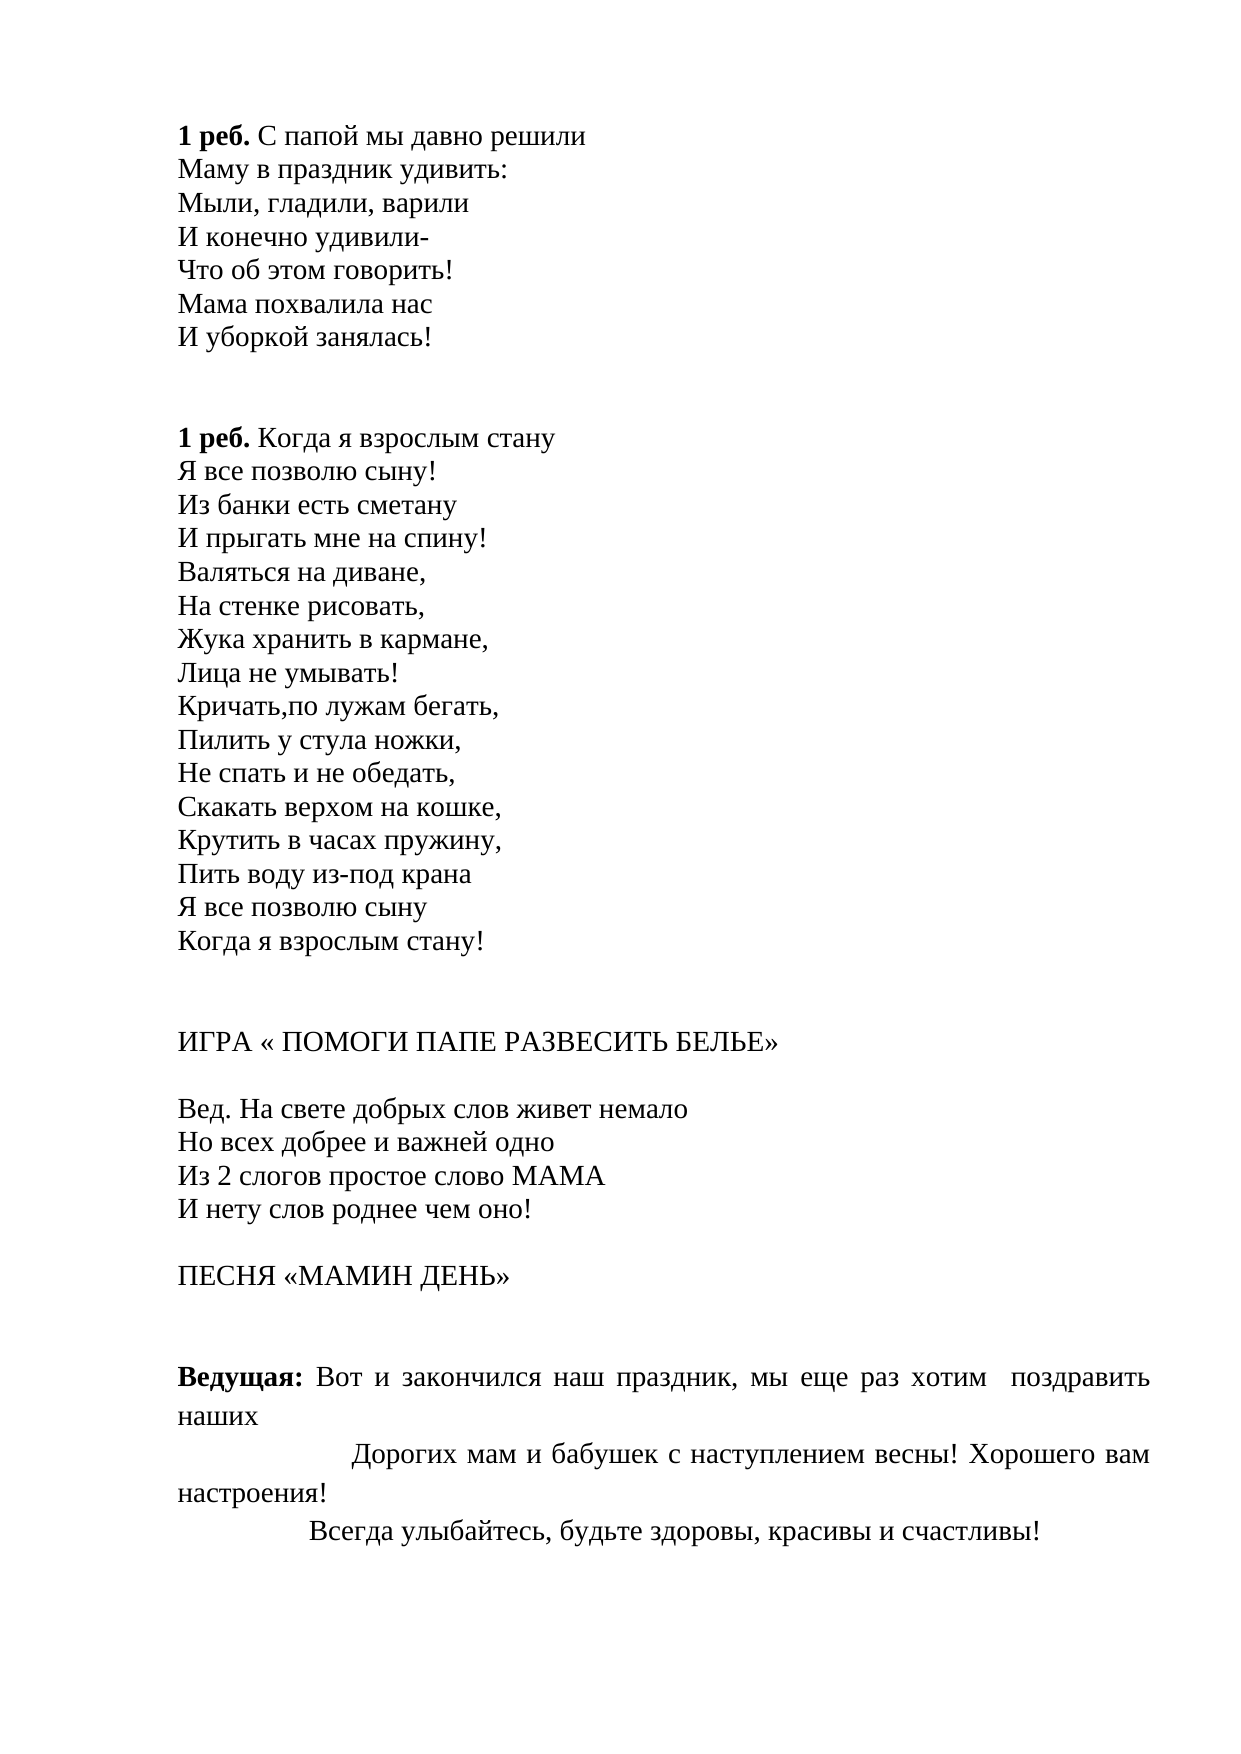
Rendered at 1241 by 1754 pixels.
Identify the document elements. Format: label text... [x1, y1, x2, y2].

text Кричать,по лужам бегать, [177, 688, 1152, 722]
text Валяться на диване, [177, 554, 1152, 588]
text Маму в праздник удивить: [177, 152, 1152, 185]
text Лица не умывать! [177, 655, 1152, 688]
text На стенке рисовать, [177, 588, 1152, 621]
text ПЕСНЯ «МАМИН ДЕНЬ» [177, 1258, 1152, 1292]
text И прыгать мне на спину! [177, 521, 1152, 554]
text Из 2 слогов простое слово МАМА [177, 1158, 1152, 1191]
text Но всех добрее и важней одно [177, 1124, 1152, 1158]
text Из банки есть сметану [177, 487, 1152, 521]
text Пить воду из-под крана [177, 856, 1152, 889]
text Всегда улыбайтесь, будьте здоровы, красивы и счастливы! [177, 1513, 1152, 1547]
text Ведущая: Вот и закончился наш праздник, мы еще раз хотим поздравить наших [177, 1359, 1152, 1431]
text И конечно удивили- [177, 219, 1152, 252]
text Скакать верхом на кошке, [177, 789, 1152, 822]
text 1 реб. Когда я взрослым стану [177, 420, 1152, 453]
text Мыли, гладили, варили [177, 185, 1152, 219]
text Я все позволю сыну [177, 889, 1152, 923]
text Я все позволю сыну! [177, 453, 1152, 487]
text Вед. На свете добрых слов живет немало [177, 1091, 1152, 1124]
text 1 реб. С папой мы давно решили [177, 118, 1152, 152]
text Мама похвалила нас [177, 286, 1152, 319]
text Пилить у стула ножки, [177, 722, 1152, 755]
text И уборкой занялась! [177, 319, 1152, 353]
text Не спать и не обедать, [177, 755, 1152, 789]
text Когда я взрослым стану! [177, 923, 1152, 957]
text ИГРА « ПОМОГИ ПАПЕ РАЗВЕСИТЬ БЕЛЬЕ» [177, 1024, 1152, 1057]
text Что об этом говорить! [177, 252, 1152, 286]
text Крутить в часах пружину, [177, 822, 1152, 856]
text И нету слов роднее чем оно! [177, 1191, 1152, 1225]
text Жука хранить в кармане, [177, 621, 1152, 655]
text Дорогих мам и бабушек с наступлением весны! Хорошего вам настроения! [177, 1436, 1152, 1508]
